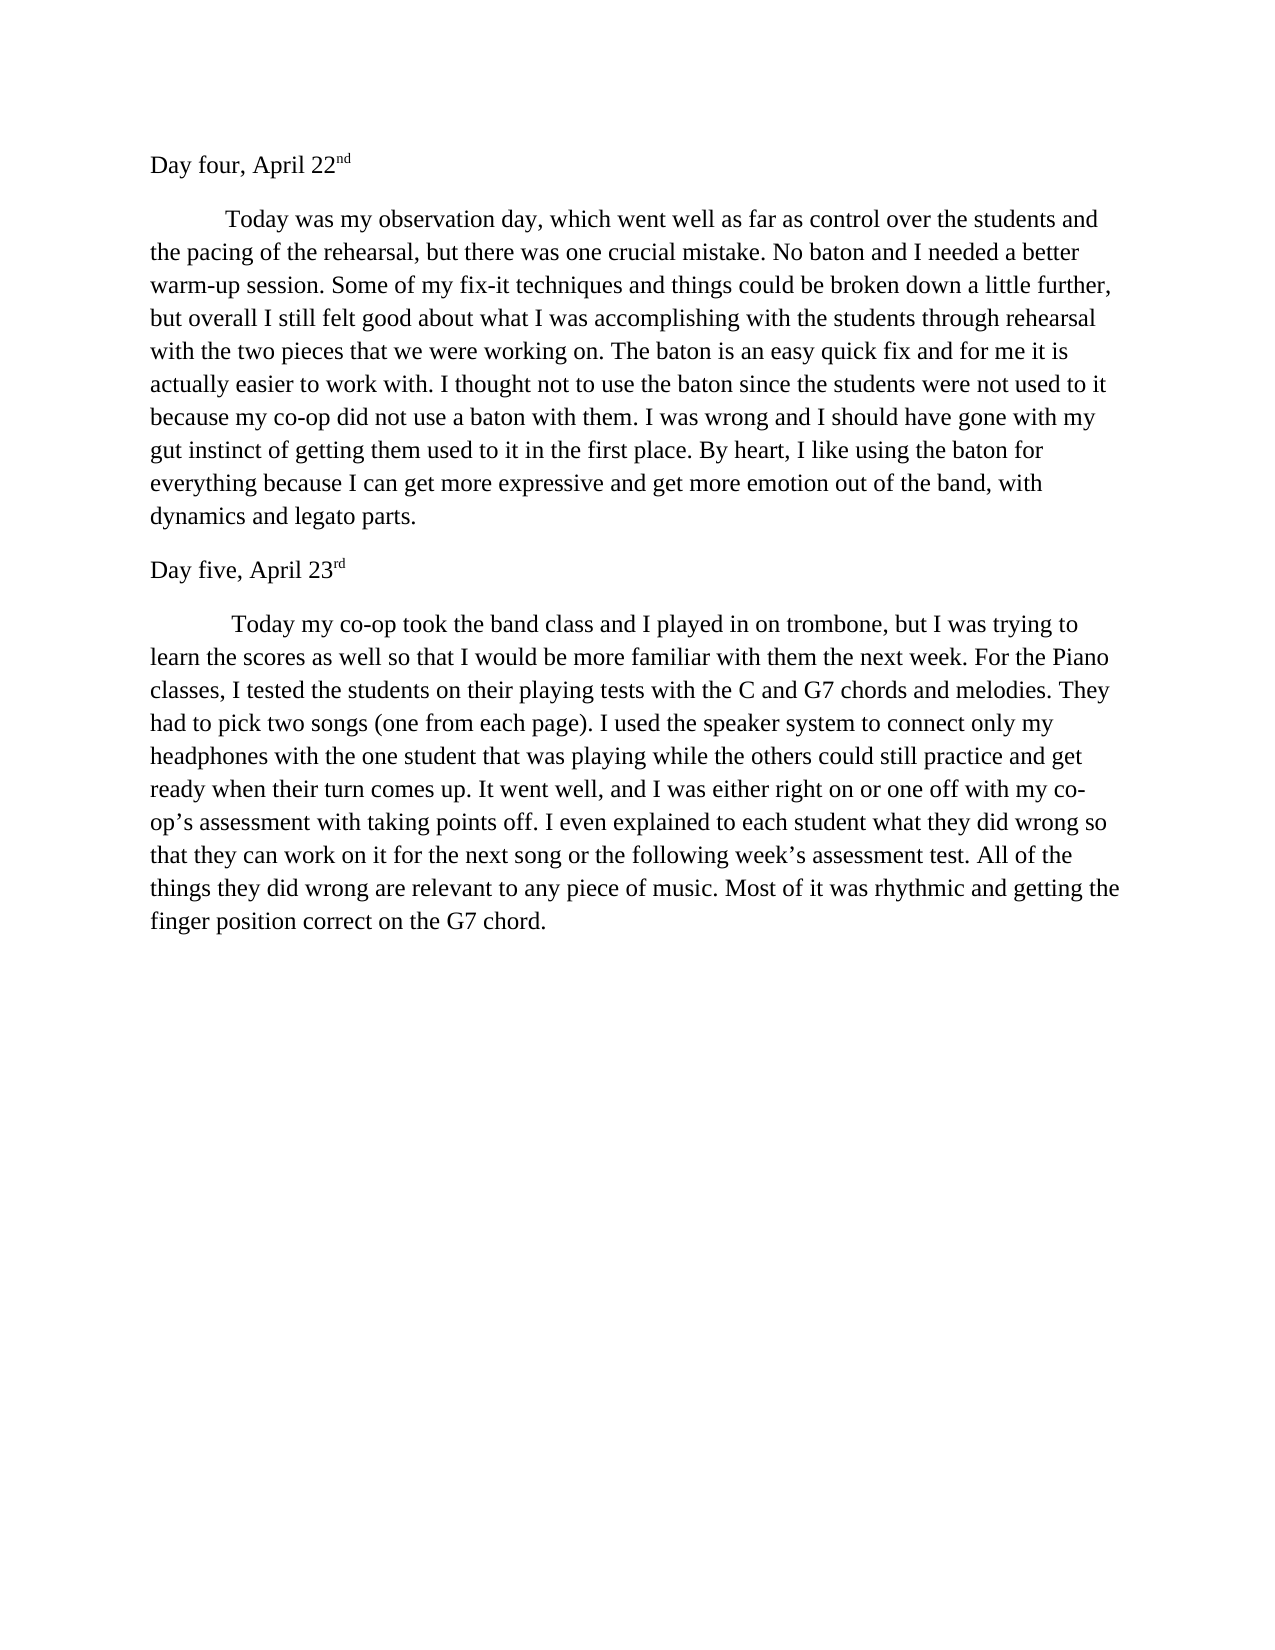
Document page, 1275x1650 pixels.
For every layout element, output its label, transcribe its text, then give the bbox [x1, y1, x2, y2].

text Day five, April 23rd [150, 555, 1125, 584]
text Today was my observation day, which went well as far as control over the students and the pacing of the rehearsal, but there was one crucial mistake. No baton and I needed a better warm-up session. Some of my fix-it techniques and things could be broken down a little further, but overall I still felt good about what I was accomplishing with the students through rehearsal with the two pieces that we were working on. The baton is an easy quick fix and for me it is actually easier to work with. I thought not to use the baton since the students were not used to it because my co-op did not use a baton with them. I was wrong and I should have gone with my gut instinct of getting them used to it in the first place. By heart, I like using the baton for everything because I can get more expressive and get more emotion out of the band, with dynamics and legato parts. [150, 204, 1125, 530]
text Today my co-op took the band class and I played in on trombone, but I was trying to learn the scores as well so that I would be more familiar with them the next week. For the Piano classes, I tested the students on their playing tests with the C and G7 chords and melodies. They had to pick two songs (one from each page). I used the speaker system to connect only my headphones with the one student that was playing while the others could still practice and get ready when their turn comes up. It went well, and I was either right on or one off with my co-op’s assessment with taking points off. I even explained to each student what they did wrong so that they can work on it for the next song or the following week’s assessment test. All of the things they did wrong are relevant to any piece of music. Most of it was rhythmic and getting the finger position correct on the G7 chord. [150, 609, 1125, 935]
text Day four, April 22nd [150, 150, 1125, 179]
